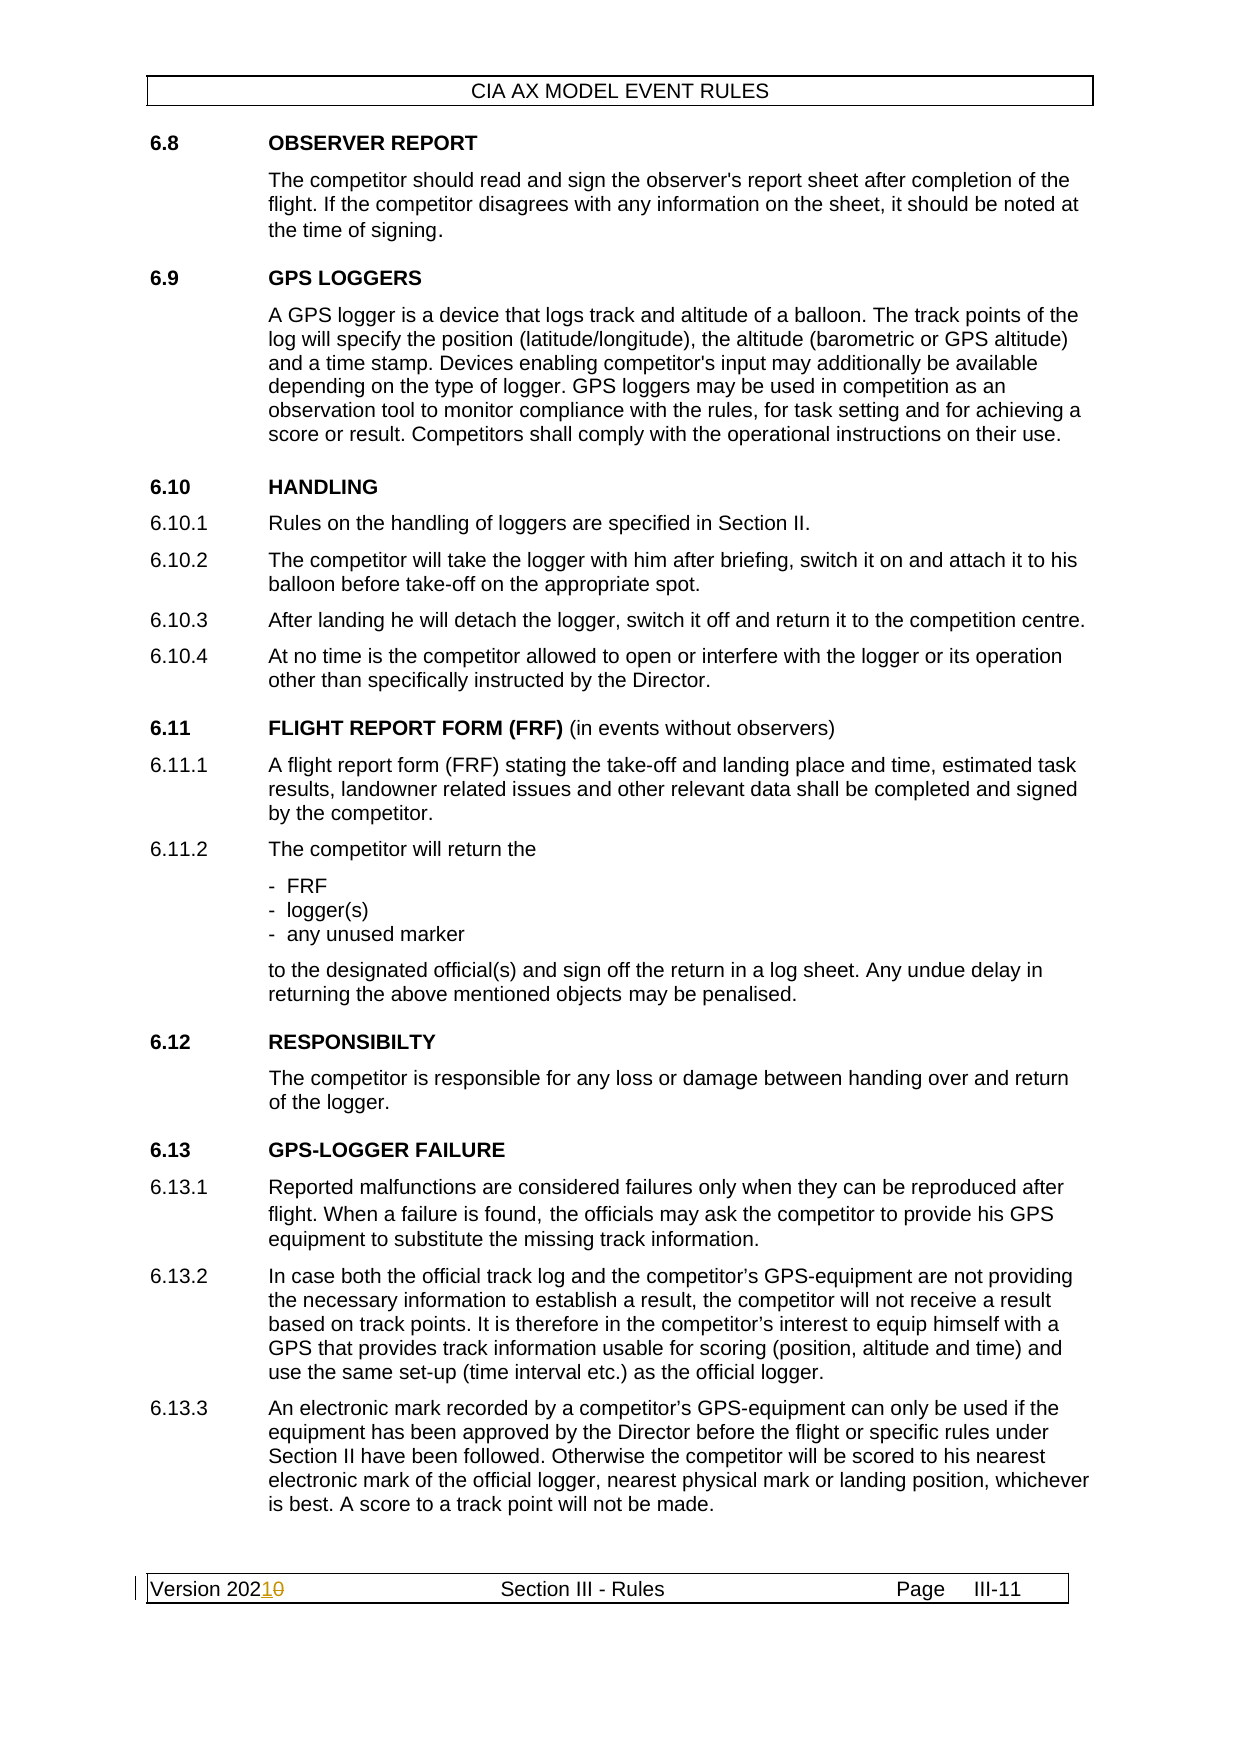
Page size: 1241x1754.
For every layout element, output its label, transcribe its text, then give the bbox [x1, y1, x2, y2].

text 6.13.2 In case both the official track log and the competitor’s GPS-equipment are not providing the necessary information to establish a result, the competitor will not receive a result based on track points. It is therefore in the competitor’s interest to equip himself with a GPS that provides track information usable for scoring (position, altitude and time) and use the same set-up (time interval etc.) as the official logger. [150, 1264, 1090, 1383]
subtitle 6.9 GPS LOGGERS [150, 266, 1090, 290]
subtitle 6.8 OBSERVER REPORT [150, 131, 1090, 155]
subtitle 6.12 RESPONSIBILTY [150, 1030, 1090, 1054]
text The competitor should read and sign the observer's report sheet after completion of the flight. If the competitor disagrees with any information on the sheet, it should be noted at the time of signing. [150, 168, 1090, 242]
text 6.10.4 At no time is the competitor allowed to open or interfere with the logger or its operation other than specifically instructed by the Director. [150, 644, 1090, 692]
subtitle 6.11 FLIGHT REPORT FORM (FRF) (in events without observers) [150, 716, 1090, 740]
text A GPS logger is a device that logs track and altitude of a balloon. The track points of the log will specify the position (latitude/longitude), the altitude (barometric or GPS altitude) and a time stamp. Devices enabling competitor's input may additionally be available depending on the type of logger. GPS loggers may be used in competition as an observation tool to monitor compliance with the rules, for task setting and for achieving a score or result. Competitors shall comply with the operational instructions on their use. [150, 302, 1090, 474]
text 6.13.3 An electronic mark recorded by a competitor’s GPS-equipment can only be used if the equipment has been approved by the Director before the flight or specific rules under Section II have been followed. Otherwise the competitor will be scored to his nearest electronic mark of the official logger, nearest physical mark or landing position, whichever is best. A score to a track point will not be made. [150, 1396, 1090, 1516]
text 6.11.1 A flight report form (FRF) stating the take-off and landing place and time, estimated task results, landowner related issues and other relevant data shall be completed and signed by the competitor. [150, 753, 1090, 824]
subtitle 6.13 GPS-LOGGER FAILURE [150, 1138, 1090, 1162]
text 6.13.1 Reported malfunctions are considered failures only when they can be reproduced after flight. When a failure is found, the officials may ask the competitor to provide his GPS equipment to substitute the missing track information. [150, 1174, 1090, 1251]
text - logger(s) [268, 897, 1090, 921]
text to the designated official(s) and sign off the return in a log sheet. Any undue delay in returning the above mentioned objects may be penalised. [150, 958, 1090, 1006]
text 6.11.2 The competitor will return the [150, 837, 1090, 861]
text 6.10.3 After landing he will detach the logger, switch it off and return it to the competition centre. [150, 608, 1090, 632]
text - FRF [268, 873, 1090, 897]
text 6.10.1 Rules on the handling of loggers are specified in Section II. [150, 511, 1090, 535]
subtitle 6.10 HANDLING [150, 474, 1090, 498]
text The competitor is responsible for any loss or damage between handing over and return of the logger. [269, 1066, 1090, 1114]
text - any unused marker [268, 921, 1090, 945]
text 6.10.2 The competitor will take the logger with him after briefing, switch it on and attach it to his balloon before take-off on the appropriate spot. [150, 547, 1090, 595]
